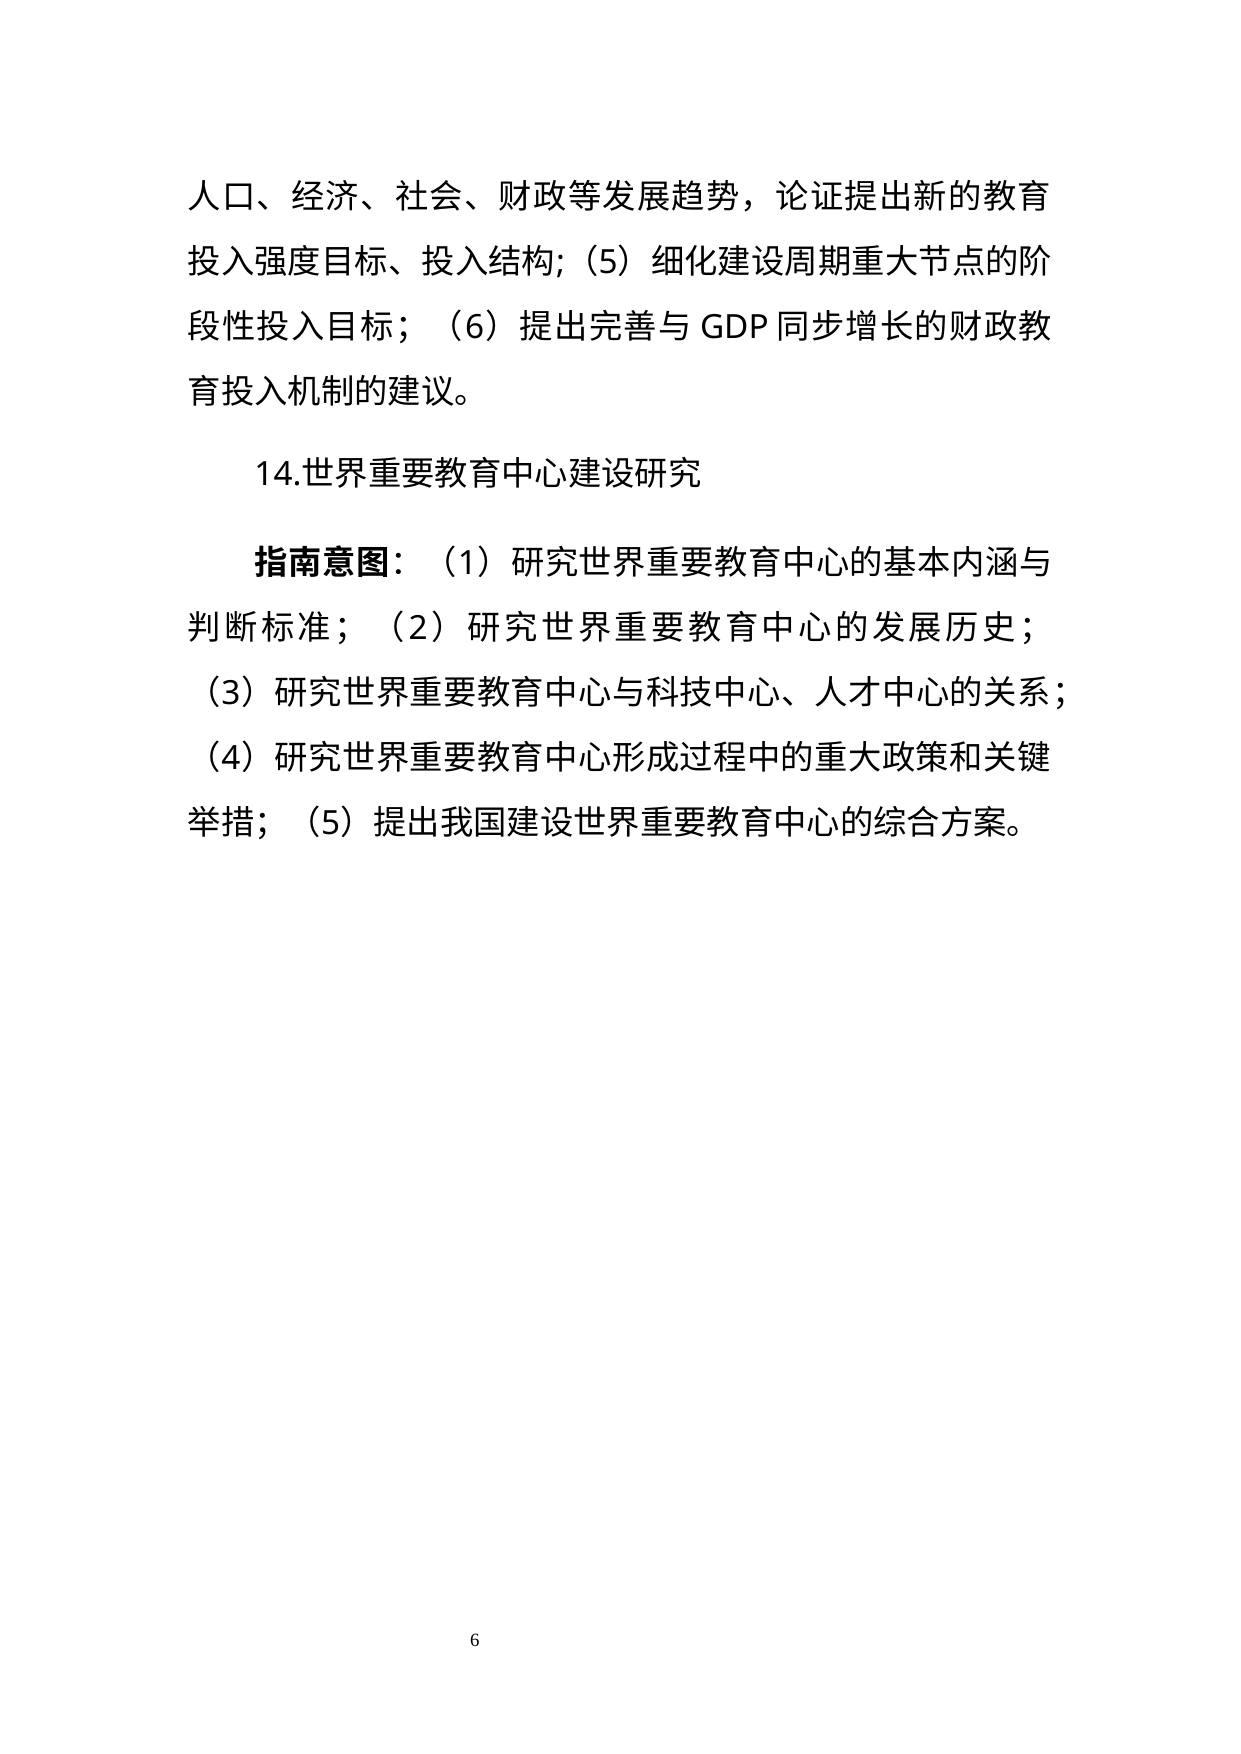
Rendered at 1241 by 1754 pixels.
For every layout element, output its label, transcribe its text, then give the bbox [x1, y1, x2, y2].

text 14.世界重要教育中心建设研究 [187, 438, 1053, 503]
text 指南意图：（1）研究世界重要教育中心的基本内涵与判断标准；（2）研究世界重要教育中心的发展历史；（3）研究世界重要教育中心与科技中心、人才中心的关系；（4）研究世界重要教育中心形成过程中的重大政策和关键举措；（5）提出我国建设世界重要教育中心的综合方案。 [187, 527, 1053, 852]
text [187, 162, 1053, 422]
